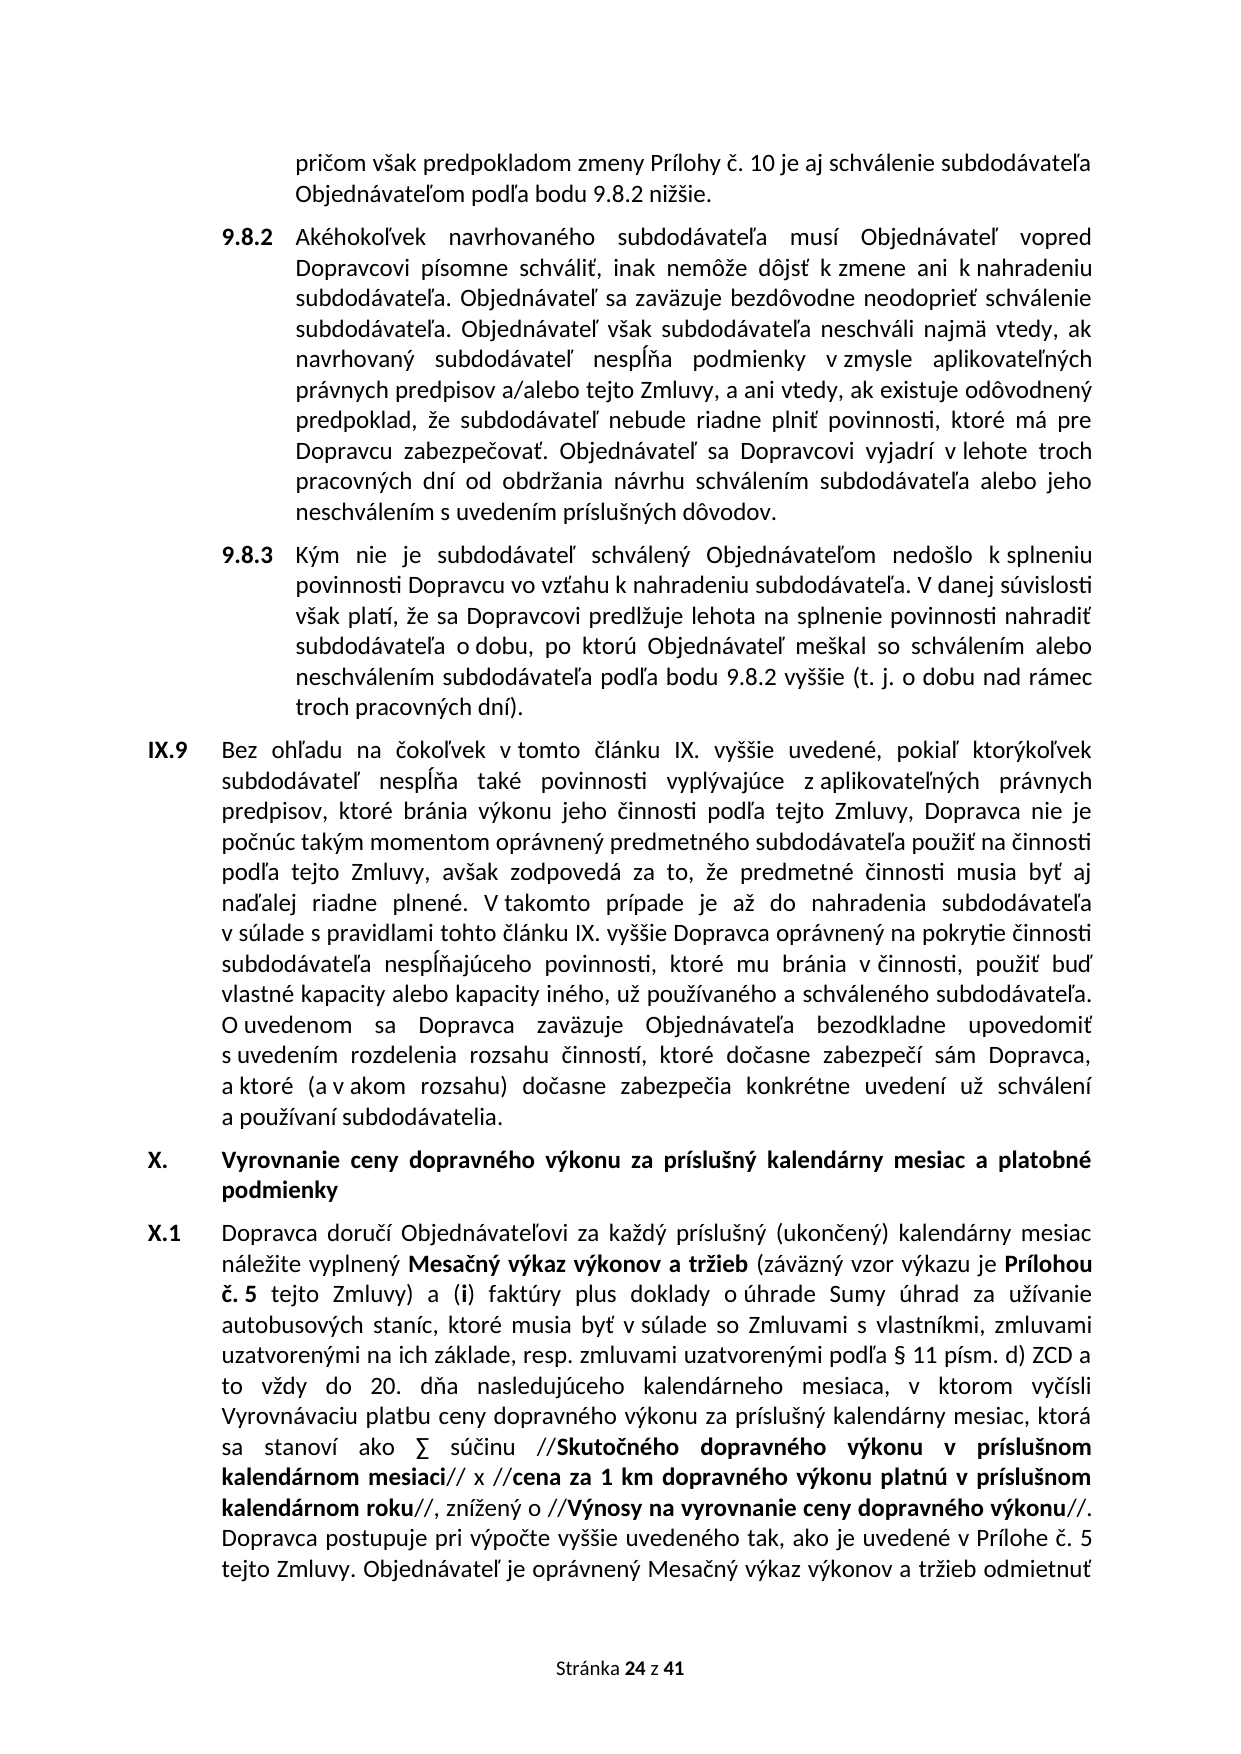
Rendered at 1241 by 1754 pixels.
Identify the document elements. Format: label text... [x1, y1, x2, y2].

list Bez ohľadu na čokoľvek v tomto článku IX. vyššie uvedené, pokiaľ ktorýkoľvek subdodávateľ nespĺňa také povinnosti vyplývajúce z aplikovateľných právnych predpisov, ktoré bránia výkonu jeho činnosti podľa tejto Zmluvy, Dopravca nie je počnúc takým momentom oprávnený predmetného subdodávateľa použiť na činnosti podľa tejto Zmluvy, avšak zodpovedá za to, že predmetné činnosti musia byť aj naďalej riadne plnené. V takomto prípade je až do nahradenia subdodávateľa v súlade s pravidlami tohto článku IX. vyššie Dopravca oprávnený na pokrytie činnosti subdodávateľa nespĺňajúceho povinnosti, ktoré mu bránia v činnosti, použiť buď vlastné kapacity alebo kapacity iného, už používaného a schváleného subdodávateľa. O uvedenom sa Dopravca zaväzuje Objednávateľa bezodkladne upovedomiť s uvedením rozdelenia rozsahu činností, ktoré dočasne zabezpečí sám Dopravca, a ktoré (a v akom rozsahu) dočasne zabezpečia konkrétne uvedení už schválení a používaní subdodávatelia. [148, 734, 1093, 1131]
list Kým nie je subdodávateľ schválený Objednávateľom nedošlo k splneniu povinnosti Dopravcu vo vzťahu k nahradeniu subdodávateľa. V danej súvislosti však platí, že sa Dopravcovi predlžuje lehota na splnenie povinnosti nahradiť subdodávateľa o dobu, po ktorú Objednávateľ meškal so schválením alebo neschválením subdodávateľa podľa bodu 9.8.2 vyššie (t. j. o dobu nad rámec troch pracovných dní). [221, 539, 1093, 722]
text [295, 148, 1093, 209]
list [148, 1217, 1093, 1583]
list Akéhokoľvek navrhovaného subdodávateľa musí Objednávateľ vopred Dopravcovi písomne schváliť, inak nemôže dôjsť k zmene ani k nahradeniu subdodávateľa. Objednávateľ sa zaväzuje bezdôvodne neodoprieť schválenie subdodávateľa. Objednávateľ však subdodávateľa neschváli najmä vtedy, ak navrhovaný subdodávateľ nespĺňa podmienky v zmysle aplikovateľných právnych predpisov a/alebo tejto Zmluvy, a ani vtedy, ak existuje odôvodnený predpoklad, že subdodávateľ nebude riadne plniť povinnosti, ktoré má pre Dopravcu zabezpečovať. Objednávateľ sa Dopravcovi vyjadrí v lehote troch pracovných dní od obdržania návrhu schválením subdodávateľa alebo jeho neschválením s uvedením príslušných dôvodov. [221, 221, 1093, 526]
subtitle Vyrovnanie ceny dopravného výkonu za príslušný kalendárny mesiac a platobné podmienky [148, 1144, 1093, 1205]
